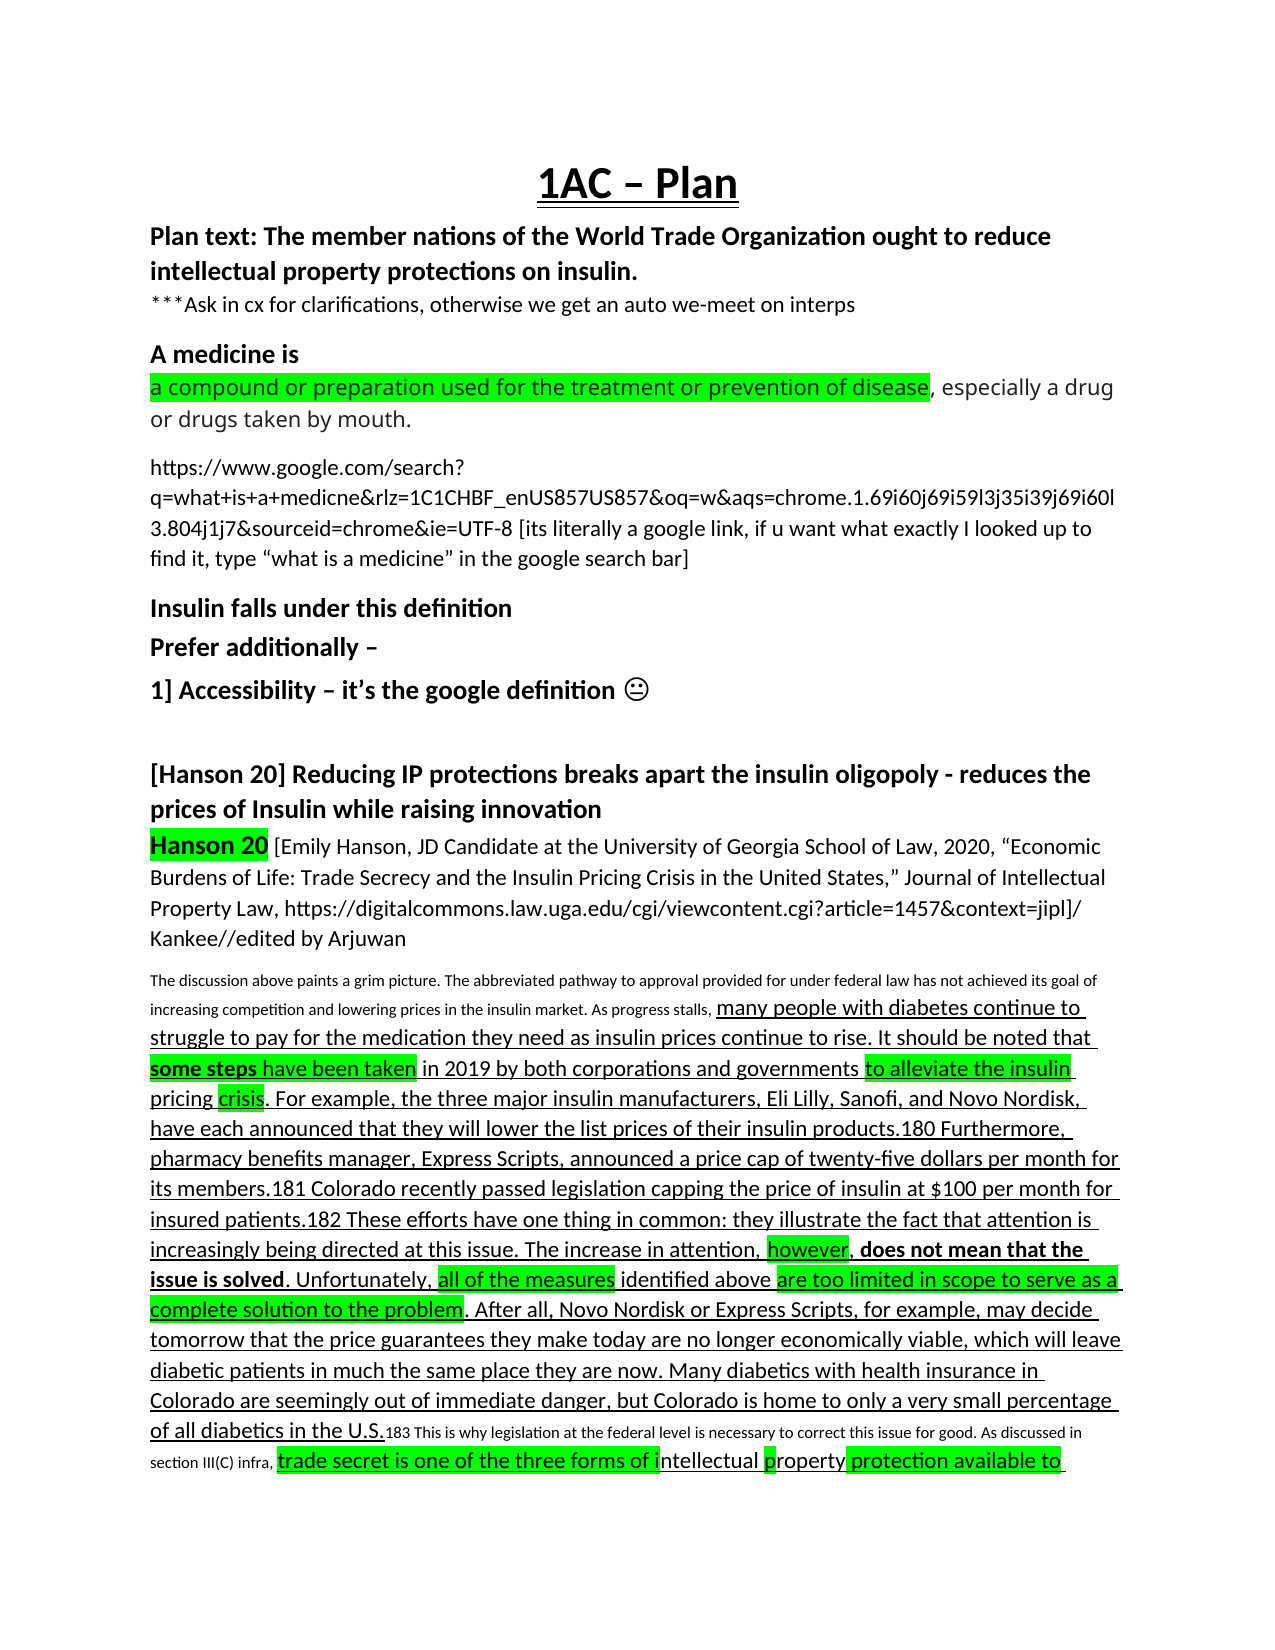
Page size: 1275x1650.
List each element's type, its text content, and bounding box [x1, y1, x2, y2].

subtitle [Hanson 20] Reducing IP protections breaks apart the insulin oligopoly - reduces the prices of Insulin while raising innovation [150, 757, 1125, 826]
text https://www.google.com/search?q=what+is+a+medicne&rlz=1C1CHBF_enUS857US857&oq=w&aqs=chrome.1.69i60j69i59l3j35i39j69i60l3.804j1j7&sourceid=chrome&ie=UTF-8 [its literally a google link, if u want what exactly I looked up to find it, type “what is a medicine” in the google search bar] [150, 453, 1125, 572]
subtitle 1] Accessibility – it’s the google definition [150, 670, 1125, 707]
subtitle Prefer additionally – [150, 631, 1125, 663]
subtitle 1AC – Plan [150, 154, 1125, 210]
subtitle A medicine is [150, 337, 1125, 370]
text a compound or preparation used for the treatment or prevention of disease, especially a drug or drugs taken by mouth. [150, 372, 1125, 434]
subtitle Insulin falls under this definition [150, 591, 1125, 624]
subtitle Plan text: The member nations of the World Trade Organization ought to reduce intellectual property protections on insulin. [150, 219, 1125, 287]
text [150, 971, 1125, 1474]
text ***Ask in cx for clarifications, otherwise we get an auto we-meet on interps [150, 290, 1125, 318]
text Hanson 20 [Emily Hanson, JD Candidate at the University of Georgia School of Law, 2020, “Economic Burdens of Life: Trade Secrecy and the Insulin Pricing Crisis in the United States,” Journal of Intellectual Property Law, https://digitalcommons.law.uga.edu/cgi/viewcontent.cgi?article=1457&context=jipl]/Kankee//edited by Arjuwan [150, 828, 1125, 952]
